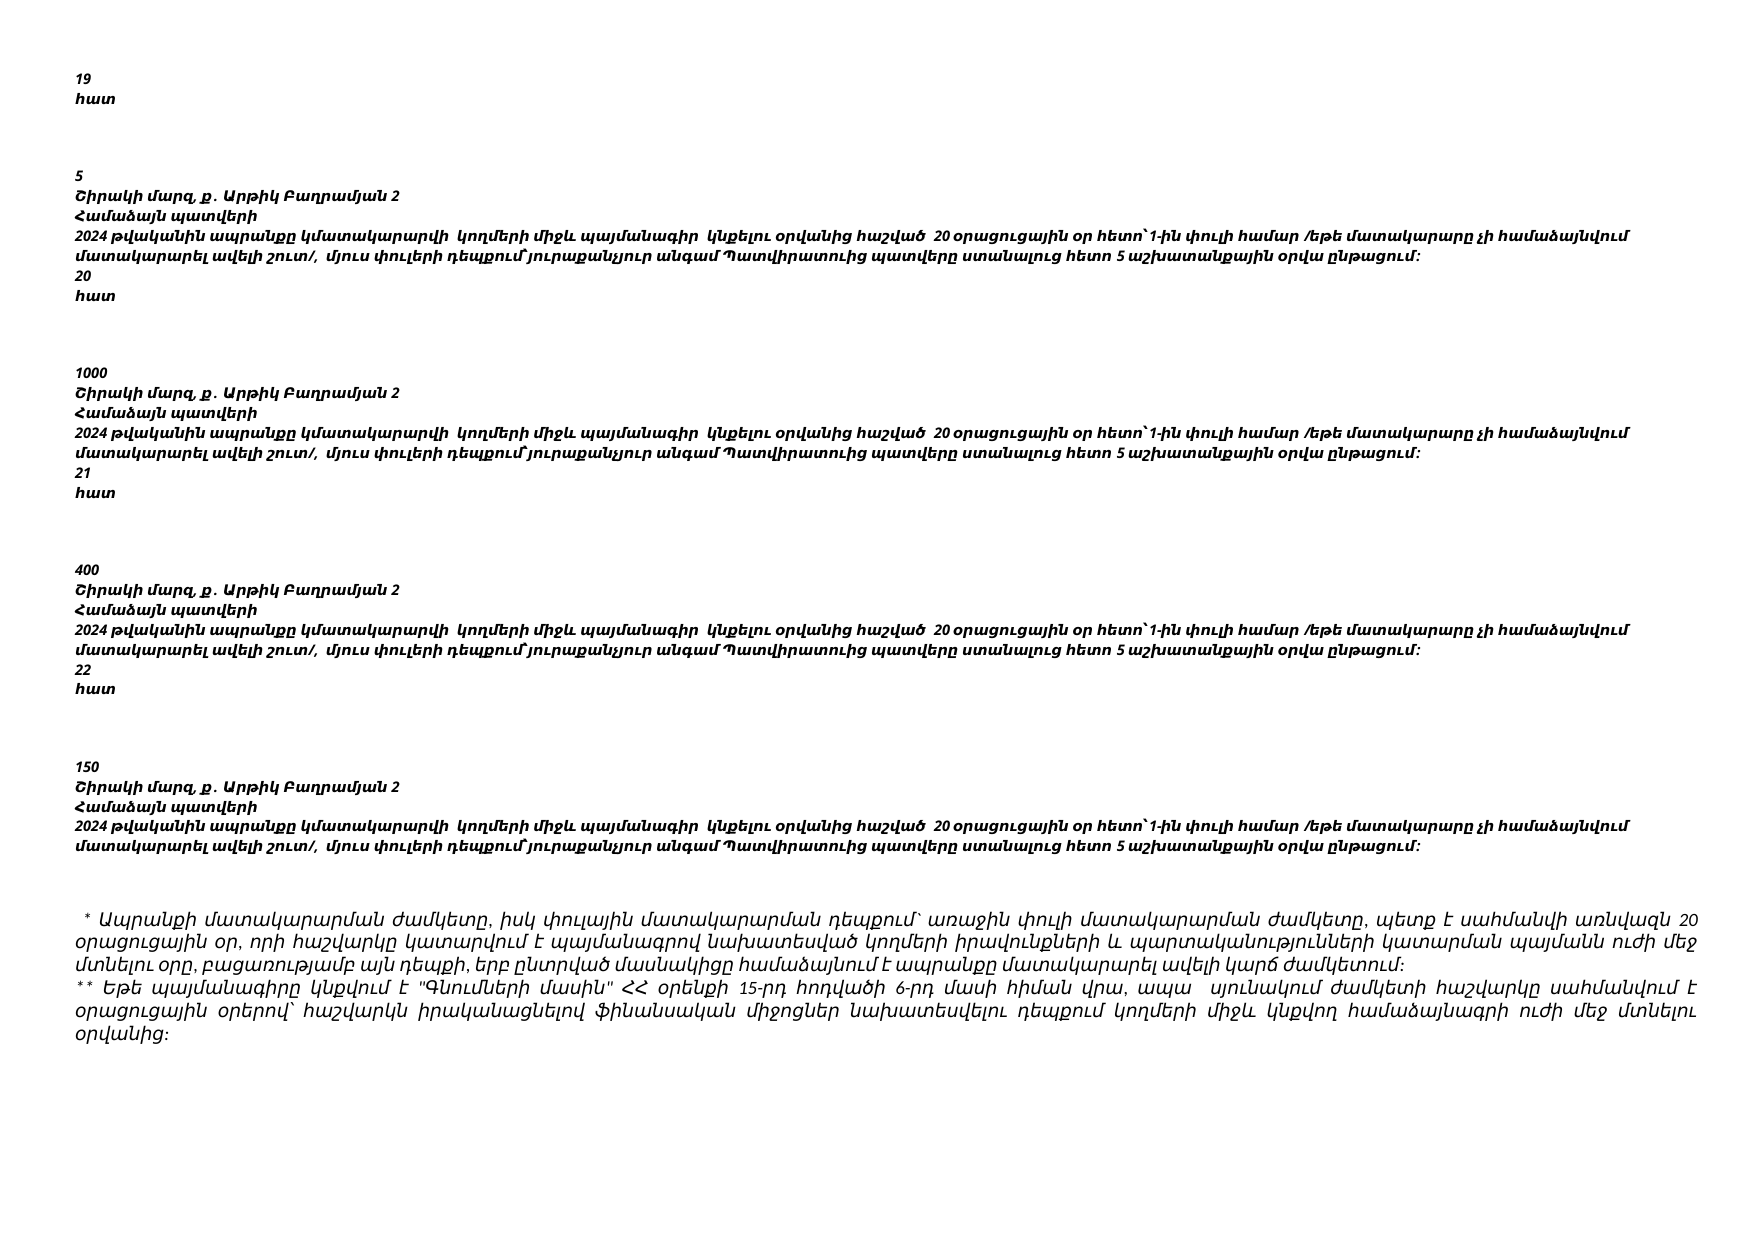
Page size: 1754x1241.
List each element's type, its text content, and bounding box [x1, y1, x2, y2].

text * Ապրանքի մատակարարման ժամկետը, իսկ փուլային մատակարարման դեպքում` առաջին փուլի մատակարարման ժամկետը, պետք է սահմանվի առնվազն 20 օրացուցային օր, որի հաշվարկը կատարվում է պայմանագրով նախատեսված կողմերի իրավունքների և պարտականությունների կատարման պայմանն ուժի մեջ մտնելու օրը, բացառությամբ այն դեպքի, երբ ընտրված մասնակիցը համաձայնում է ապրանքը մատակարարել ավելի կարճ ժամկետում: [75, 908, 1698, 976]
text ** Եթե պայմանագիրը կնքվում է "Գնումների մասին" ՀՀ օրենքի 15-րդ հոդվածի 6-րդ մասի հիման վրա, ապա սյունակում ժամկետի հաշվարկը սահմանվում է օրացուցային օրերով՝ հաշվարկն իրականացնելով ֆինանսական միջոցներ նախատեսվելու դեպքում կողմերի միջև կնքվող համաձայնագրի ուժի մեջ մտնելու օրվանից: [75, 976, 1698, 1045]
